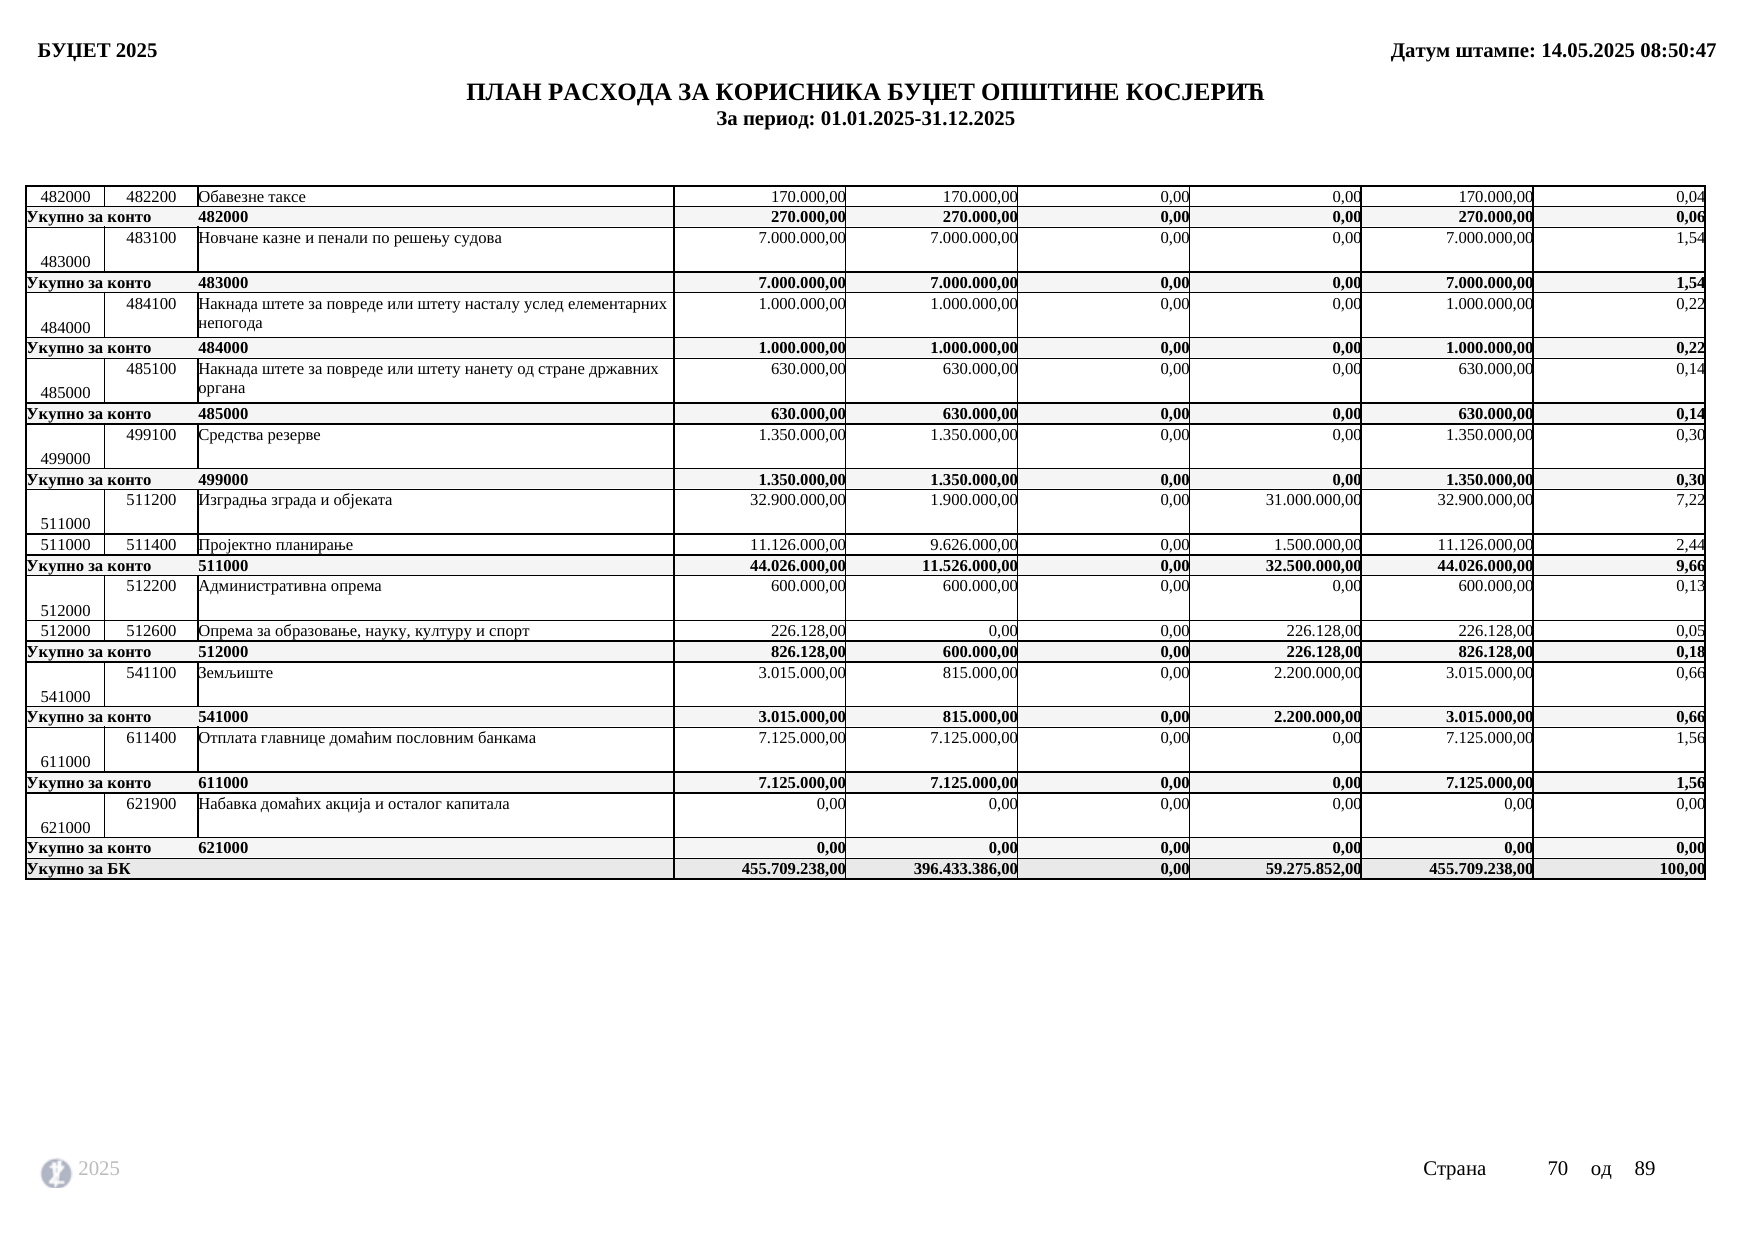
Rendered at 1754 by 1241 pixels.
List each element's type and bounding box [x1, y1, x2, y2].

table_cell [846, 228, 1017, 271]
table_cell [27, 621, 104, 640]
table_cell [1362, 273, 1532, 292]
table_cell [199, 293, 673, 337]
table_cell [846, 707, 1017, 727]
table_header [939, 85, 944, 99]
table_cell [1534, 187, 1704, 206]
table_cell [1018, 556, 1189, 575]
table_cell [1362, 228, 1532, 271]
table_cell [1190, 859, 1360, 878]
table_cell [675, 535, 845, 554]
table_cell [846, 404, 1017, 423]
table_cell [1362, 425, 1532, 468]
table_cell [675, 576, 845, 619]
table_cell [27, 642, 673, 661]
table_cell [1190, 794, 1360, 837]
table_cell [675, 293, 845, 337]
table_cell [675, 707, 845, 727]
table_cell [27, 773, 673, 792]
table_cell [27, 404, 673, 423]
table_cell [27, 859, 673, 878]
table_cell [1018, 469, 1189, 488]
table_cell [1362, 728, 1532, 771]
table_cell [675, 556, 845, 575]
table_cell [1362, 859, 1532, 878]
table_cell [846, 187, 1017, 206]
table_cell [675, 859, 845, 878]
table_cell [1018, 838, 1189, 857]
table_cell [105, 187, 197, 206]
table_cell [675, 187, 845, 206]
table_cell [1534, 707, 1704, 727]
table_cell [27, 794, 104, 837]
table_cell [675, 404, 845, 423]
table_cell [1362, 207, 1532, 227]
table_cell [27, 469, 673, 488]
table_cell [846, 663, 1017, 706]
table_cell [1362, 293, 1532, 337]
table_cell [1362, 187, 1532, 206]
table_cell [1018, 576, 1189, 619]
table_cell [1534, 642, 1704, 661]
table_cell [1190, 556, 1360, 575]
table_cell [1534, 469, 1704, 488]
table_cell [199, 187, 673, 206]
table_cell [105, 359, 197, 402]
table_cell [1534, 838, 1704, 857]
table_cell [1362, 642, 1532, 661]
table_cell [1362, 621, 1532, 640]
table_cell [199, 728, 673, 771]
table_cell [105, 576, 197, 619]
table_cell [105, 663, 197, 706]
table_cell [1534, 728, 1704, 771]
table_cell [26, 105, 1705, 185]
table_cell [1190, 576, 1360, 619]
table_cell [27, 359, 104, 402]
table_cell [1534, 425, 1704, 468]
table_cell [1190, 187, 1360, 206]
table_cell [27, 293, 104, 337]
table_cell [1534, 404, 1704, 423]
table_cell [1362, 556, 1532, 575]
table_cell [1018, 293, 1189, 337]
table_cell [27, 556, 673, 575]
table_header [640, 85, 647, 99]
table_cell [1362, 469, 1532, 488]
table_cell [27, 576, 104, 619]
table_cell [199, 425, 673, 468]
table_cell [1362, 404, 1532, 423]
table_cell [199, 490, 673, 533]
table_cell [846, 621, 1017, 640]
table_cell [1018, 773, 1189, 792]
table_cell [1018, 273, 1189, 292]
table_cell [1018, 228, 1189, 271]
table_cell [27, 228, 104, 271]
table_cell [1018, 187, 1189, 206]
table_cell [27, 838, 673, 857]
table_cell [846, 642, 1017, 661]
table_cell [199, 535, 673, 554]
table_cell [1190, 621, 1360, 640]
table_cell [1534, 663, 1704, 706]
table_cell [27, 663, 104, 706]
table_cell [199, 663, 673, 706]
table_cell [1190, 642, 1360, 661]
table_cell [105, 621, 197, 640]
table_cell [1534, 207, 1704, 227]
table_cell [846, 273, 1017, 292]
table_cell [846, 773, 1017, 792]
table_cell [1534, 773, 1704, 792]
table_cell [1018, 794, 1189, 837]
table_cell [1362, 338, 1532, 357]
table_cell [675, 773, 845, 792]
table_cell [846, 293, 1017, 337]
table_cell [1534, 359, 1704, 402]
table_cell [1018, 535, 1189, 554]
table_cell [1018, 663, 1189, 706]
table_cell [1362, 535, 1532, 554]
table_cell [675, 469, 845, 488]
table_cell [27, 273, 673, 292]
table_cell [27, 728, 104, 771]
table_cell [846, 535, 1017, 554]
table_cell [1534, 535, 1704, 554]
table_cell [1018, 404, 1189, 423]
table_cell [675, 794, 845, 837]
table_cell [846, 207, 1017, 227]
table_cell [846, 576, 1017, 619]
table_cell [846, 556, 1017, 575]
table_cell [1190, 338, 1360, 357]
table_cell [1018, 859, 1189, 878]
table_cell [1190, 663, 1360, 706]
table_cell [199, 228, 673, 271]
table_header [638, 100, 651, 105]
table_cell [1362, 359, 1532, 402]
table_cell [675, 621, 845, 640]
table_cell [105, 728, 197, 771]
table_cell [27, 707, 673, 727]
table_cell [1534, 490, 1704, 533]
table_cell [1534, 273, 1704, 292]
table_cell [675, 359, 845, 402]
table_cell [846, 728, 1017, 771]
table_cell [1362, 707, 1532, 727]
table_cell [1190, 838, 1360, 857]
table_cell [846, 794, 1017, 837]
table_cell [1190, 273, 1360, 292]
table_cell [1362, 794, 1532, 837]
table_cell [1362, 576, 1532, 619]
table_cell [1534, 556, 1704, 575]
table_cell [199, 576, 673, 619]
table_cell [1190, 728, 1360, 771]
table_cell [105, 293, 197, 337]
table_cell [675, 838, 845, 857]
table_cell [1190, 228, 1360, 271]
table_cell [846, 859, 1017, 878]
picture [37, 1155, 75, 1188]
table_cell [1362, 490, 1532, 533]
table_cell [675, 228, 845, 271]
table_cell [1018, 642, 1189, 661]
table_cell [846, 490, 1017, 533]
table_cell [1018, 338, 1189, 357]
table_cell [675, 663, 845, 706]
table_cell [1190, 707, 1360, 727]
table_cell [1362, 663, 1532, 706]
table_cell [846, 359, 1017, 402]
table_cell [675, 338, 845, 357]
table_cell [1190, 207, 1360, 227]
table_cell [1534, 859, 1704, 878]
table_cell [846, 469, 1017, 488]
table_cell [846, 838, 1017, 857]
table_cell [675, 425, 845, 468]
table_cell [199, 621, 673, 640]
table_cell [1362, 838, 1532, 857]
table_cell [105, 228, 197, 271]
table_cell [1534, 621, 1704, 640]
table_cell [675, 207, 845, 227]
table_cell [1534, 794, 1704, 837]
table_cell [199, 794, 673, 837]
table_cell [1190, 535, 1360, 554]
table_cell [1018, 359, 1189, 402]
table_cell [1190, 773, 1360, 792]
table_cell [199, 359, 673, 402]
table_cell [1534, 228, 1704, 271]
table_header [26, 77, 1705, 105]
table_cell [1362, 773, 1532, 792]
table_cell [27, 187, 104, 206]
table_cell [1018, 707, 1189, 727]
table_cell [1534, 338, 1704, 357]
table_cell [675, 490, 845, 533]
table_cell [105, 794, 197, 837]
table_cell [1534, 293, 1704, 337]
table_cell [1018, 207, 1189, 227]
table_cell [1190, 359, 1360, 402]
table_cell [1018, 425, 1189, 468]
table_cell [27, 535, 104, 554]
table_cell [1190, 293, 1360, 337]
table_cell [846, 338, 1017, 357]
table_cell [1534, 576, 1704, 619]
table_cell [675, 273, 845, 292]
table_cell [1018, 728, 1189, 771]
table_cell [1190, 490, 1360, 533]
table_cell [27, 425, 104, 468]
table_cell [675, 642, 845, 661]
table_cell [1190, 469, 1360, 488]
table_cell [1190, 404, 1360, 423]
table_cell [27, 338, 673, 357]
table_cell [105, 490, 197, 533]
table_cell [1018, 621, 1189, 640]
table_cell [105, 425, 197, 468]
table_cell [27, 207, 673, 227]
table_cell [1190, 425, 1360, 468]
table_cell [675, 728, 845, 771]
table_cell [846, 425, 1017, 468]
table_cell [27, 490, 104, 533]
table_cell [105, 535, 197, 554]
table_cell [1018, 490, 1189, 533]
